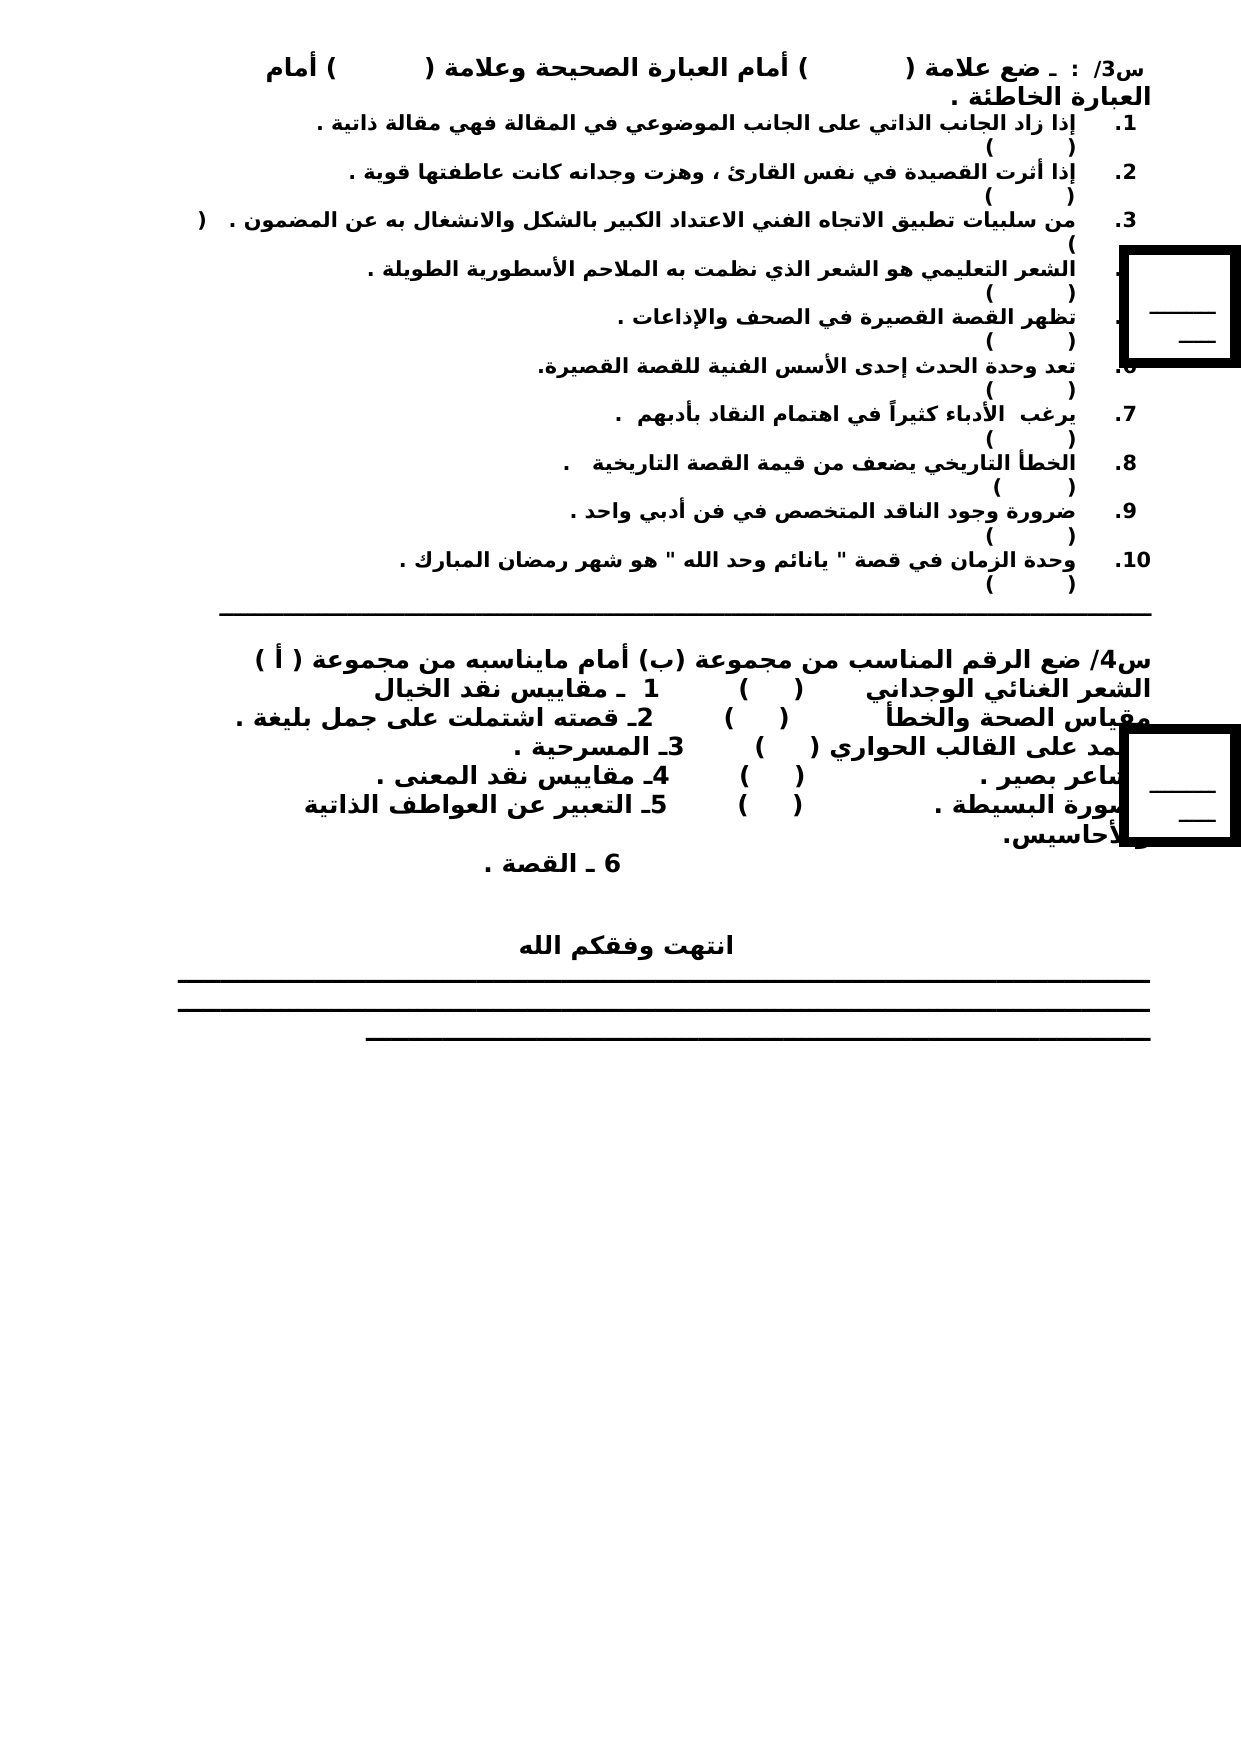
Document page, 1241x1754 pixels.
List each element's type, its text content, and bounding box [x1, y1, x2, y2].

list تظهر القصة القصيرة في الصحف والإذاعات . ( ) [177, 305, 1114, 354]
list إذا زاد الجانب الذاتي على الجانب الموضوعي في المقالة فهي مقالة ذاتية . ( ) [177, 111, 1114, 160]
text س4/ ضع الرقم المناسب من مجموعة (ب) أمام مايناسبه من مجموعة ( أ ) [177, 645, 1152, 674]
text الصورة البسيطة . ( ) 5ـ التعبير عن العواطف الذاتية والأحاسيس. [177, 791, 1135, 849]
list الشعر التعليمي هو الشعر الذي نظمت به الملاحم الأسطورية الطويلة . ( ) [177, 257, 1114, 305]
text ــــــــــــــــــــــــــــــــــــــــــــــــــــــــــــــــــــــــــــــــــــــــــــــــــــــــــــــــــــــــــــــــــــــــــــــــــــــــــــــــــــــــــــــــــــــــــــــــــــــــــــــــــــــــــــــــــــــــــــــــــــــــــــــــــــــــــــــــــــــــــــــــــــــــــــــــــــــــــــــــ [177, 960, 1152, 1048]
text 6 ـ القصة . [177, 849, 1152, 878]
text تعتمد على القالب الحواري ( ) 3ـ المسرحية . [177, 732, 1119, 762]
text مقياس الصحة والخطأ ( ) 2ـ قصته اشتملت على جمل بليغة . [177, 703, 1152, 732]
list من سلبيات تطبيق الاتجاه الفني الاعتداد الكبير بالشكل والانشغال به عن المضمون . ( ) [177, 208, 1114, 257]
text الشعر الغنائي الوجداني ( ) 1 ـ مقاييس نقد الخيال [177, 674, 1152, 703]
list إذا أثرت القصيدة في نفس القارئ ، وهزت وجدانه كانت عاطفتها قوية . ( ) [177, 160, 1114, 208]
list ضرورة وجود الناقد المتخصص في فن أدبي واحد . ( ) [177, 499, 1114, 548]
list تعد وحدة الحدث إحدى الأسس الفنية للقصة القصيرة. ( ) [177, 354, 1114, 402]
text ـــــــــــــــــــــــــــــــــــــــــــــــــــــــــــــــــــــــــــــــــــــــــــــــــــــــــــــــــــــــــــــــــــ [177, 597, 1152, 621]
text الشاعر بصير . ( ) 4ـ مقاييس نقد المعنى . [177, 762, 1119, 791]
list يرغب الأدباء كثيراً في اهتمام النقاد بأدبهم . ( ) [177, 402, 1114, 451]
text س3/ : ـ ضع علامة ( ) أمام العبارة الصحيحة وعلامة ( ) أمام العبارة الخاطئة . [177, 53, 1152, 111]
text انتهت وفقكم الله [177, 931, 1152, 960]
list الخطأ التاريخي يضعف من قيمة القصة التاريخية . ( ) [177, 451, 1114, 499]
list وحدة الزمان في قصة " يانائم وحد الله " هو شهر رمضان المبارك . ( ) [177, 548, 1114, 597]
